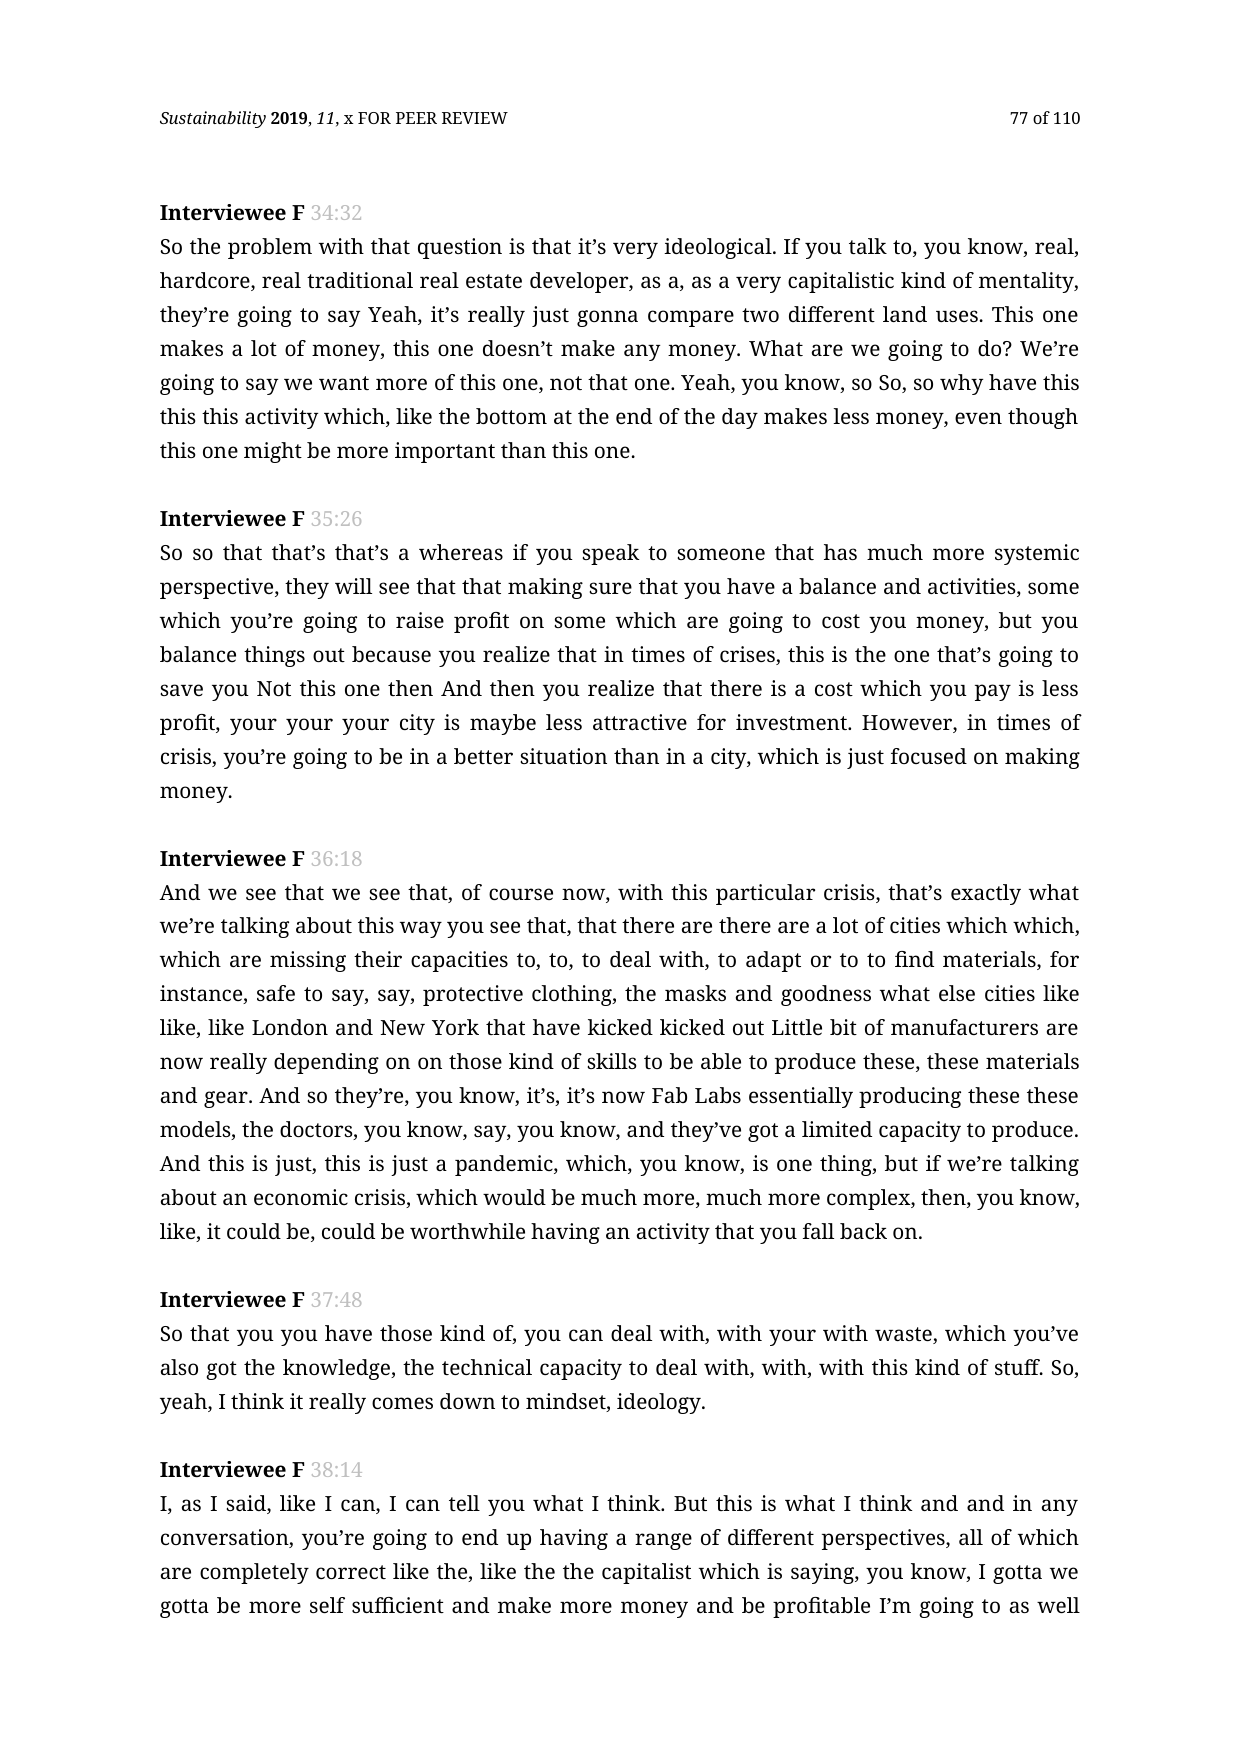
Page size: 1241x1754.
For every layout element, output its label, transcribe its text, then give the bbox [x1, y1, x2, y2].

text Interviewee F 36:18 [159, 841, 1081, 875]
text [159, 1486, 1081, 1622]
text Interviewee F 38:14 [159, 1452, 1081, 1486]
text So that you you have those kind of, you can deal with, with your with waste, which you’ve also got the knowledge, the technical capacity to deal with, with, with this kind of stuff. So, yeah, I think it really comes down to mindset, ideology. [159, 1316, 1081, 1418]
text Interviewee F 35:26 [159, 501, 1081, 535]
text Interviewee F 37:48 [159, 1282, 1081, 1316]
text So so that that’s that’s a whereas if you speak to someone that has much more systemic perspective, they will see that that making sure that you have a balance and activities, some which you’re going to raise profit on some which are going to cost you money, but you balance things out because you realize that in times of crises, this is the one that’s going to save you Not this one then And then you realize that there is a cost which you pay is less profit, your your your city is maybe less attractive for investment. However, in times of crisis, you’re going to be in a better situation than in a city, which is just focused on making money. [159, 535, 1081, 807]
text So the problem with that question is that it’s very ideological. If you talk to, you know, real, hardcore, real traditional real estate developer, as a, as a very capitalistic kind of mentality, they’re going to say Yeah, it’s really just gonna compare two different land uses. This one makes a lot of money, this one doesn’t make any money. What are we going to do? We’re going to say we want more of this one, not that one. Yeah, you know, so So, so why have this this this activity which, like the bottom at the end of the day makes less money, even though this one might be more important than this one. [159, 230, 1081, 467]
text And we see that we see that, of course now, with this particular crisis, that’s exactly what we’re talking about this way you see that, that there are there are a lot of cities which which, which are missing their capacities to, to, to deal with, to adapt or to to find materials, for instance, safe to say, say, protective clothing, the masks and goodness what else cities like like, like London and New York that have kicked kicked out Little bit of manufacturers are now really depending on on those kind of skills to be able to produce these, these materials and gear. And so they’re, you know, it’s, it’s now Fab Labs essentially producing these these models, the doctors, you know, say, you know, and they’ve got a limited capacity to produce. And this is just, this is just a pandemic, which, you know, is one thing, but if we’re talking about an economic crisis, which would be much more, much more complex, then, you know, like, it could be, could be worthwhile having an activity that you fall back on. [159, 875, 1081, 1248]
text Interviewee F 34:32 [159, 196, 1081, 230]
